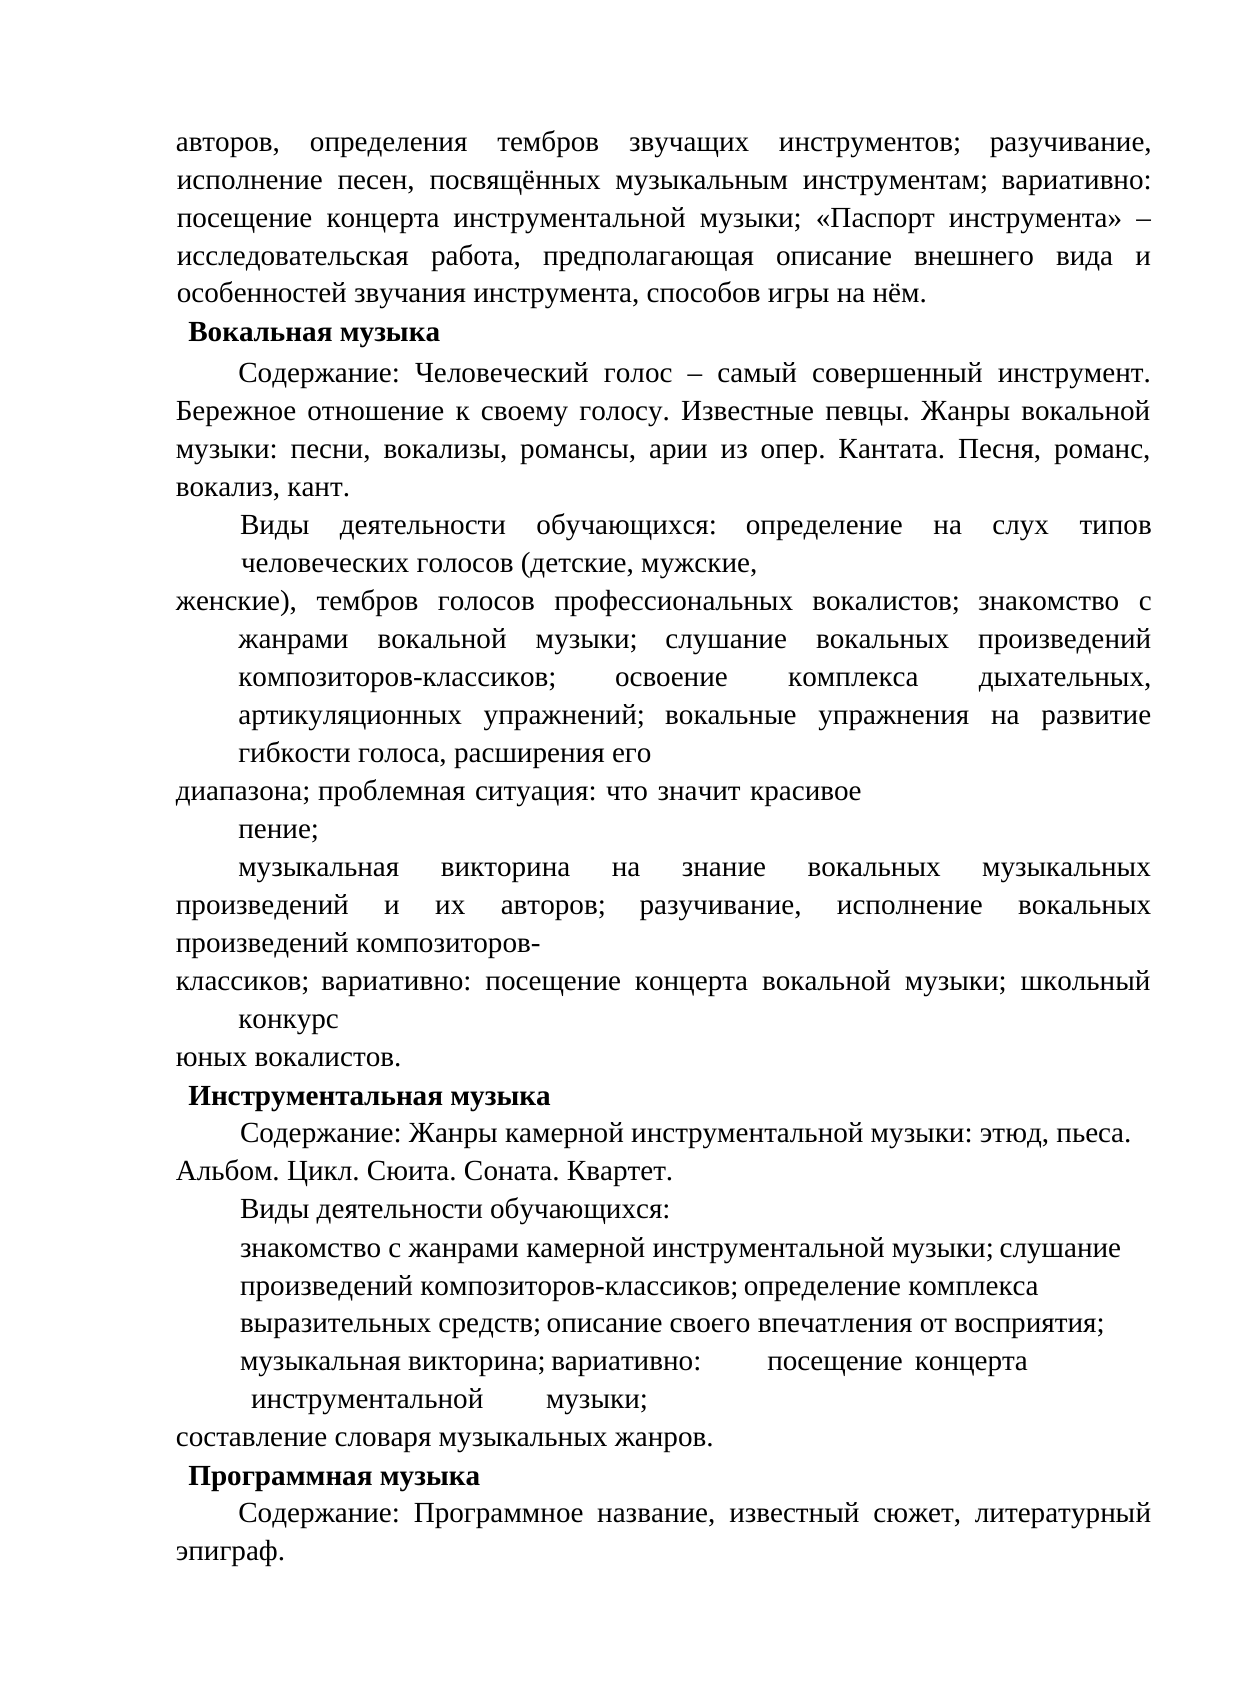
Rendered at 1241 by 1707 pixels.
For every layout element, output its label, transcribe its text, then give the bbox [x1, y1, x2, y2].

subtitle Программная музыка [188, 1458, 1152, 1491]
text Виды деятельности обучающихся: определение на слух типов человеческих голосов (детские, мужские, [240, 507, 1152, 579]
text женские), тембров голосов профессиональных вокалистов; знакомство с жанрами вокальной музыки; слушание вокальных произведений композиторов-классиков; освоение комплекса дыхательных, артикуляционных упражнений; вокальные упражнения на развитие гибкости голоса, расширения его [176, 583, 1152, 768]
text Альбом. Цикл. Сюита. Соната. Квартет. [176, 1153, 1152, 1187]
text составление словаря музыкальных жанров. [176, 1419, 1152, 1453]
text авторов, определения тембров звучащих инструментов; разучивание, исполнение песен, посвящённых музыкальным инструментам; вариативно: посещение концерта инструментальной музыки; «Паспорт инструмента» – исследовательская работа, предполагающая описание внешнего вида и особенностей звучания инструмента, способов игры на нём. [176, 124, 1152, 309]
text знакомство с жанрами камерной инструментальной музыки; слушание произведений композиторов-классиков; определение комплекса выразительных средств; описание своего впечатления от восприятия; музыкальная викторина; вариативно: посещение концерта инструментальной музыки; [240, 1230, 1152, 1415]
text диапазона; проблемная ситуация: что значит красивое пение; [176, 773, 862, 844]
text Содержание: Жанры камерной инструментальной музыки: этюд, пьеса. [240, 1115, 1152, 1148]
subtitle Вокальная музыка [188, 314, 1152, 347]
text Виды деятельности обучающихся: [240, 1192, 1152, 1225]
text юных вокалистов. [176, 1039, 1152, 1073]
text Содержание: Человеческий голос – самый совершенный инструмент. Бережное отношение к своему голосу. Известные певцы. Жанры вокальной музыки: песни, вокализы, романсы, арии из опер. Кантата. Песня, романс, вокализ, кант. [176, 356, 1152, 503]
text классиков; вариативно: посещение концерта вокальной музыки; школьный конкурс [176, 963, 1152, 1034]
subtitle Инструментальная музыка [188, 1078, 1152, 1111]
text Содержание: Программное название, известный сюжет, литературный эпиграф. [176, 1495, 1152, 1566]
text музыкальная викторина на знание вокальных музыкальных произведений и их авторов; разучивание, исполнение вокальных произведений композиторов- [176, 849, 1152, 958]
